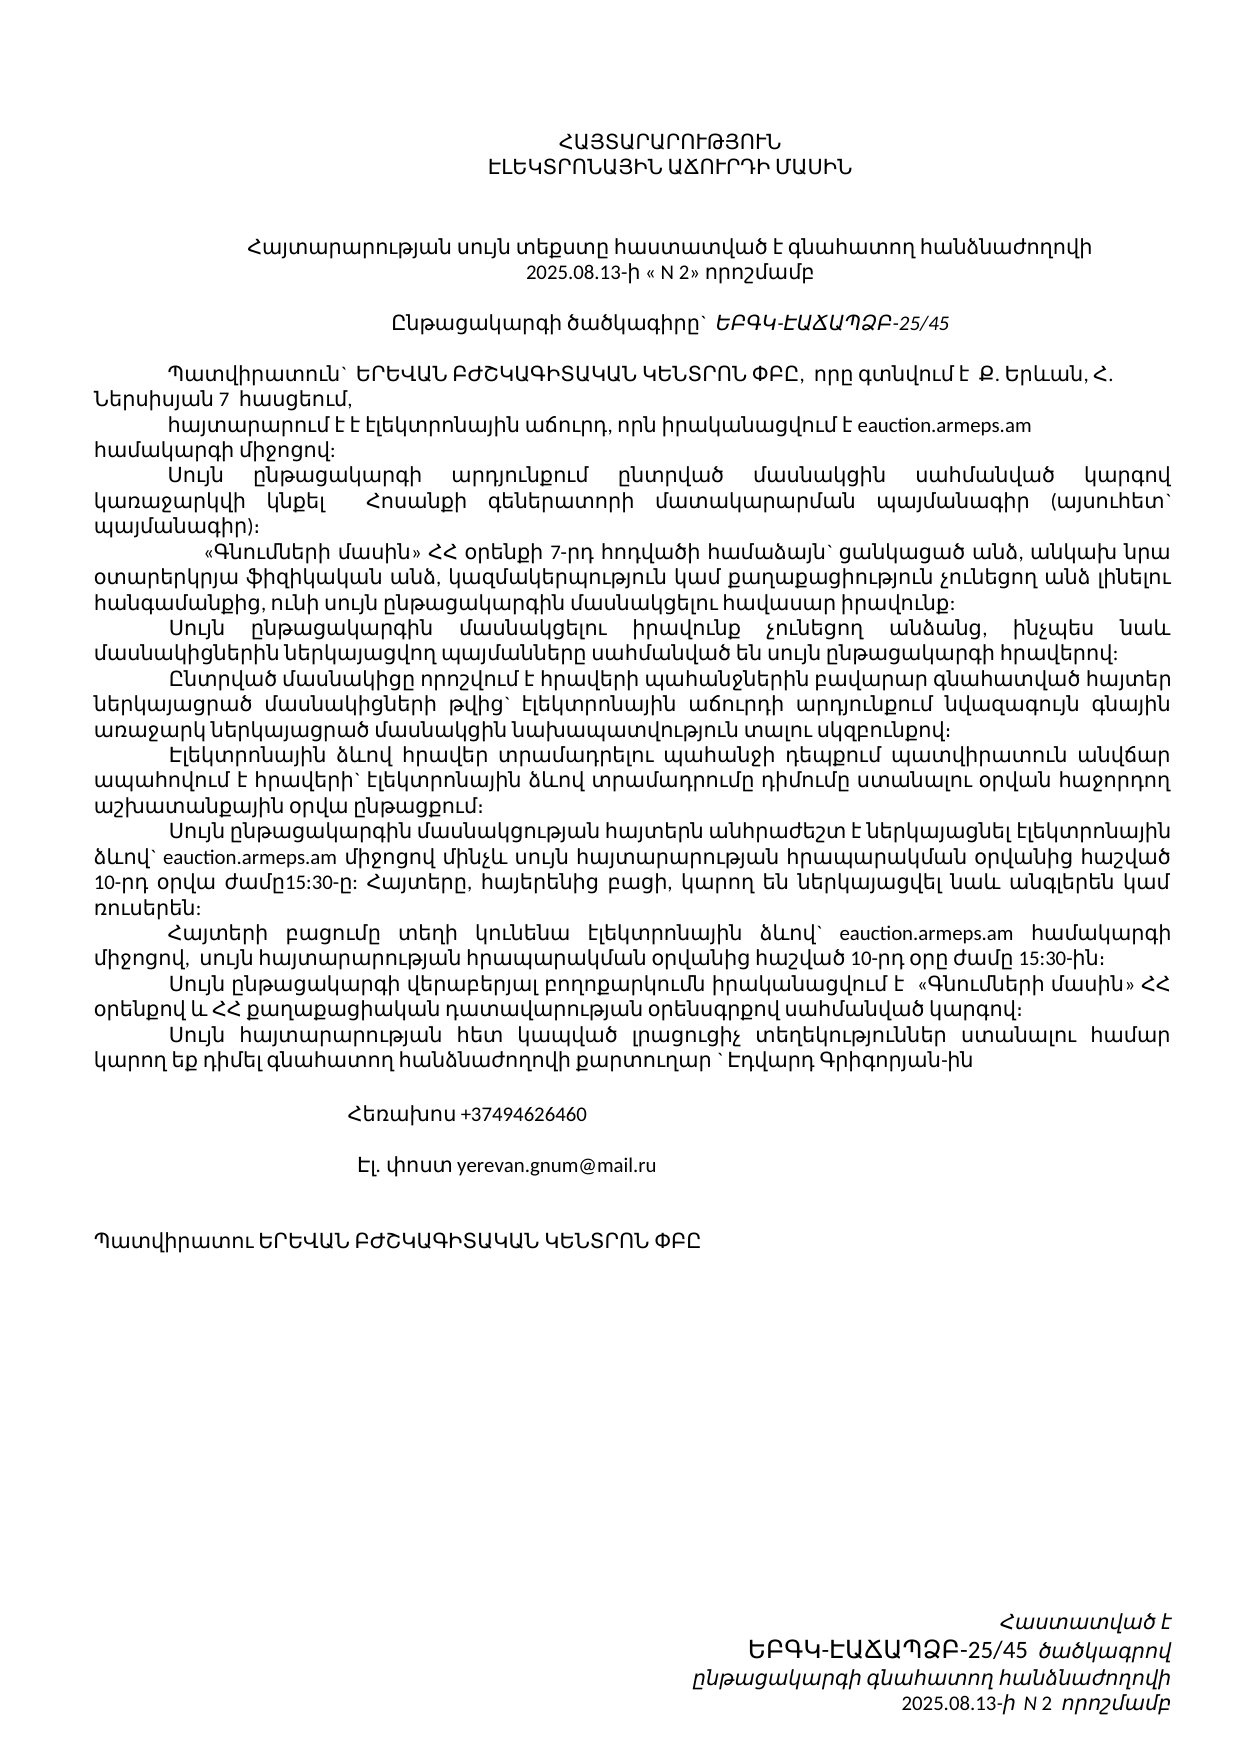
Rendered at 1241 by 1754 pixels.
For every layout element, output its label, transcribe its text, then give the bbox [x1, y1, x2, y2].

text Հայտարարության սույն տեքստը հաստատված է գնահատող հանձնաժողովի [94, 234, 1171, 259]
text Սույն ընթացակարգին մասնակցելու իրավունք չունեցող անձանց, ինչպես նաև մասնակիցներին ներկայացվող պայմանները սահմանված են սույն ընթացակարգի հրավերով: [94, 615, 1171, 666]
text Սույն ընթացակարգին մասնակցության հայտերն անհրաժեշտ է ներկայացնել էլեկտրոնային ձևով` eauction.armeps.am միջոցով մինչև սույն հայտարարության հրապարակման օրվանից հաշված 10-րդ օրվա ժամը15:30-ը: Հայտերը, հայերենից բացի, կարող են ներկայացվել նաև անգլերեն կամ ռուսերեն: [94, 818, 1171, 920]
text Պատվիրատուն` ԵՐԵՎԱՆ ԲԺՇԿԱԳԻՏԱԿԱՆ ԿԵՆՏՐՈՆ ՓԲԸ, որը գտնվում է Ք. Երևան, Հ. Ներսիսյան 7 հասցեում, [94, 361, 1171, 412]
text ՀԱՅՏԱՐԱՐՈՒԹՅՈՒՆ [94, 129, 1171, 154]
text Ընթացակարգի ծածկագիրը` ԵԲԳԿ-ԷԱՃԱՊՁԲ-25/45 [94, 310, 1171, 336]
text 2025.08.13 -ի « N 2» որոշմամբ [94, 259, 1171, 285]
text Հայտերի բացումը տեղի կունենա էլեկտրոնային ձևով` eauction.armeps.am համակարգի միջոցով, սույն հայտարարության հրապարակման օրվանից հաշված 10-րդ օրը ժամը 15:30-ին։ [94, 920, 1171, 971]
text Սույն հայտարարության հետ կապված լրացուցիչ տեղեկություններ ստանալու համար կարող եք դիմել գնահատող հանձնաժողովի քարտուղար ` Էդվարդ Գրիգորյան-ին [94, 1022, 1171, 1073]
text Հեռախոս +37494626460 [94, 1101, 1171, 1126]
text 2025.08.13 -ի N 2 որոշմամբ [94, 1690, 1171, 1716]
text Էլ. փոստ yerevan.gnum@mail.ru [94, 1152, 1171, 1177]
text Ընտրված մասնակիցը որոշվում է հրավերի պահանջներին բավարար գնահատված հայտեր ներկայացրած մասնակիցների թվից` էլեկտրոնային աճուրդի արդյունքում նվազագույն գնային առաջարկ ներկայացրած մասնակցին նախապատվություն տալու սկզբունքով։ [94, 666, 1171, 742]
text Պատվիրատու ԵՐԵՎԱՆ ԲԺՇԿԱԳԻՏԱԿԱՆ ԿԵՆՏՐՈՆ ՓԲԸ [94, 1228, 1171, 1253]
text Հաստատված է [94, 1609, 1171, 1634]
text ընթացակարգի գնահատող հանձնաժողովի [94, 1665, 1171, 1690]
text Սույն ընթացակարգի վերաբերյալ բողոքարկումն իրականացվում է «Գնումների մասին» ՀՀ օրենքով և ՀՀ քաղաքացիական դատավարության օրենսգրքով սահմանված կարգով։ [94, 971, 1171, 1022]
text «Գնումների մասին» ՀՀ օրենքի 7-րդ հոդվածի համաձայն` ցանկացած անձ, անկախ նրա օտարերկրյա ֆիզիկական անձ, կազմակերպություն կամ քաղաքացիություն չունեցող անձ լինելու հանգամանքից, ունի սույն ընթացակարգին մասնակցելու հավասար իրավունք: [94, 539, 1171, 615]
text հայտարարում է է էլեկտրոնային աճուրդ, որն իրականացվում է eauction.armeps.am համակարգի միջոցով: [94, 412, 1171, 463]
text ԵԲԳԿ-ԷԱՃԱՊՁԲ-25/45 ծածկագրով [94, 1634, 1171, 1665]
text Էլեկտրոնային ձևով հրավեր տրամադրելու պահանջի դեպքում պատվիրատուն անվճար ապահովում է հրավերի` էլեկտրոնային ձևով տրամադրումը դիմումը ստանալու օրվան հաջորդող աշխատանքային օրվա ընթացքում։ [94, 742, 1171, 818]
text ԷԼԵԿՏՐՈՆԱՅԻՆ ԱՃՈՒՐԴԻ ՄԱՍԻՆ [94, 154, 1171, 180]
text Սույն ընթացակարգի արդյունքում ընտրված մասնակցին սահմանված կարգով կառաջարկվի կնքել Հոսանքի գեներատորի մատակարարման պայմանագիր (այսուհետ` պայմանագիր)։ [94, 463, 1171, 539]
